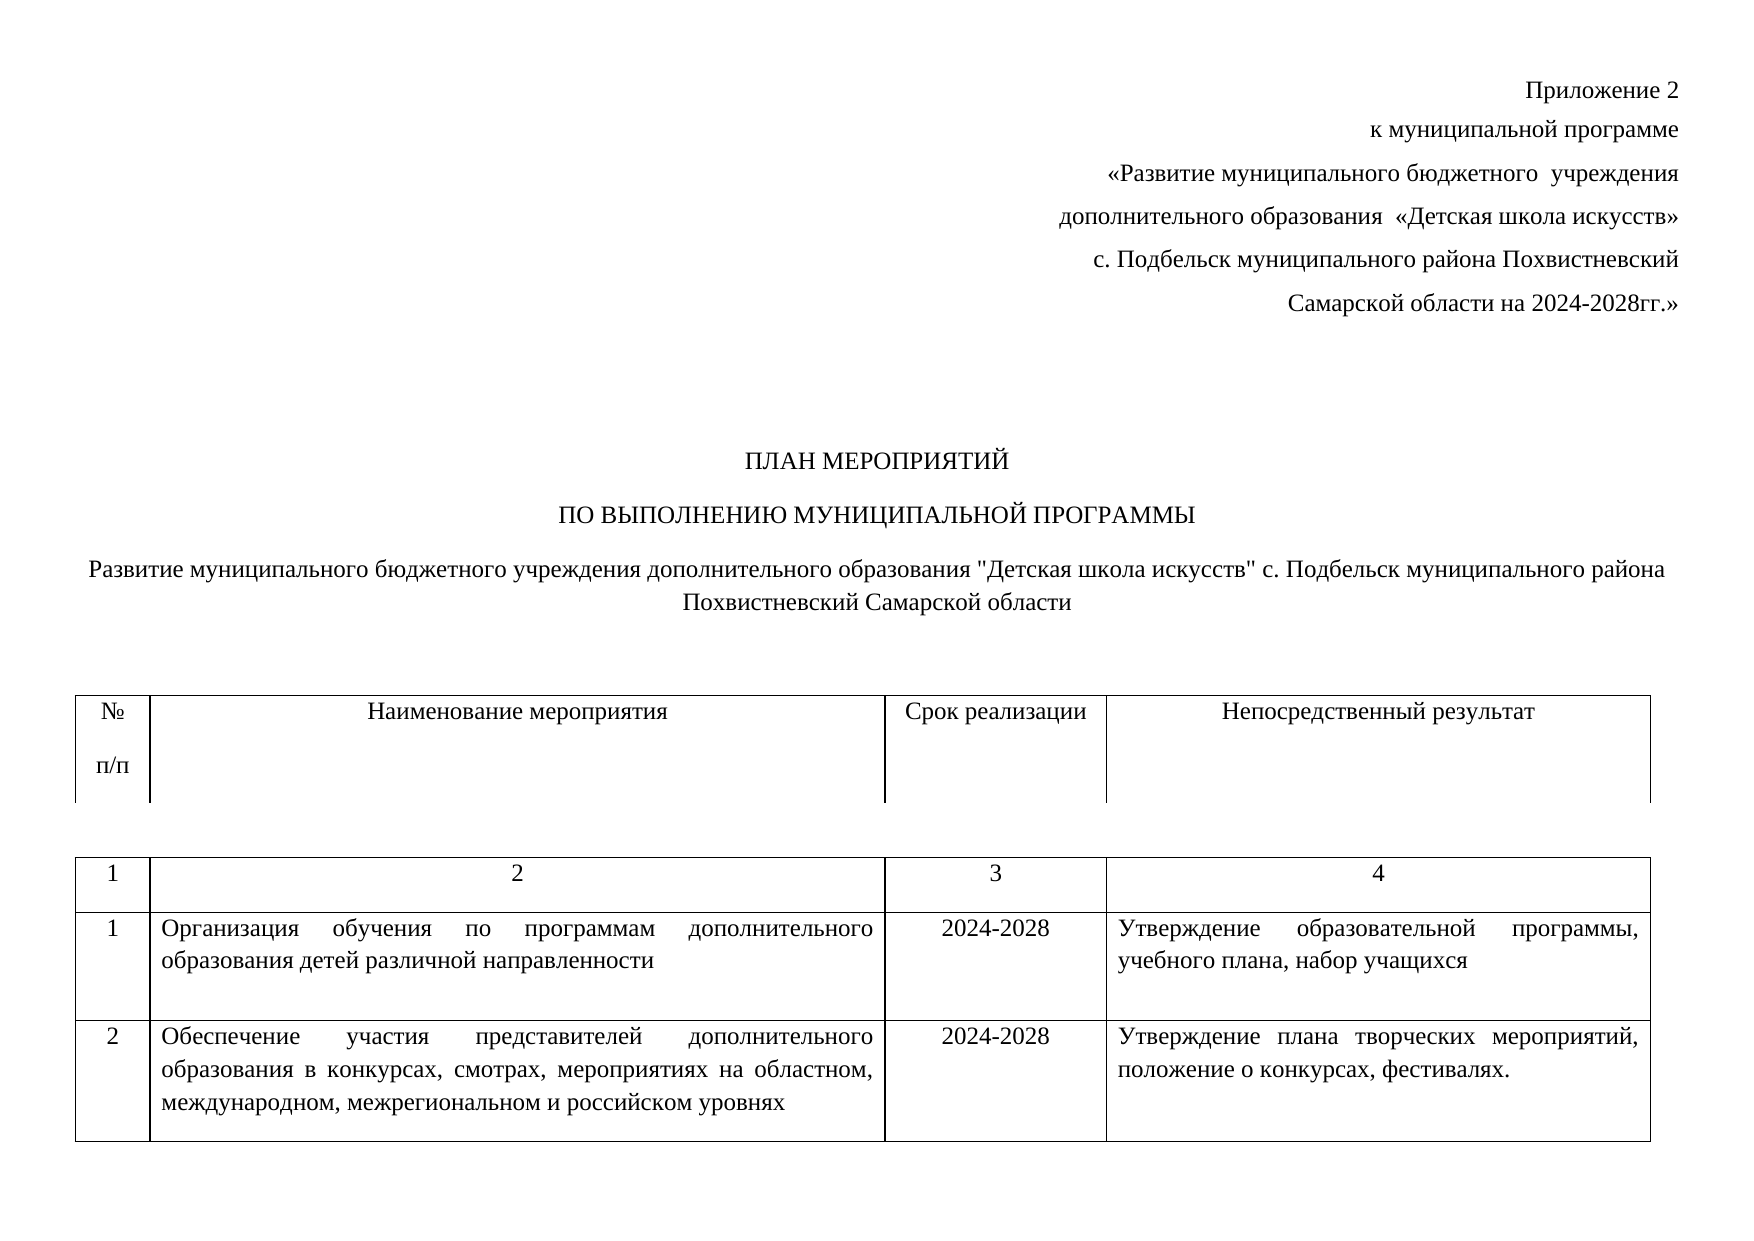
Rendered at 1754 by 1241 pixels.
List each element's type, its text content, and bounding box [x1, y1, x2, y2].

text Самарской области на 2024-2028гг.» [75, 288, 1679, 317]
text Развитие муниципального бюджетного учреждения дополнительного образования "Детская школа искусств" с. Подбельск муниципального района Похвистневский Самарской области [75, 554, 1679, 616]
table_cell Обеспечение участия представителей дополнительного образования в конкурсах, смотрах, мероприятиях на областном, международном, межрегиональном и российском уровнях [151, 1021, 884, 1141]
table_header 3 [886, 858, 1106, 912]
text ПЛАН МЕРОПРИЯТИЙ [75, 446, 1679, 475]
text дополнительного образования «Детская школа искусств» [75, 201, 1679, 230]
table_header 2 [151, 858, 884, 912]
text ПО ВЫПОЛНЕНИЮ МУНИЦИПАЛЬНОЙ ПРОГРАММЫ [75, 500, 1679, 529]
table_cell 2024-2028 [886, 1021, 1106, 1141]
table_cell 2024-2028 [886, 913, 1106, 1020]
table_header № п/п [76, 696, 149, 803]
text «Развитие муниципального бюджетного учреждения [75, 158, 1679, 186]
table_cell Утверждение плана творческих мероприятий, положение о конкурсах, фестивалях. [1107, 1021, 1650, 1141]
table_cell Организация обучения по программам дополнительного образования детей различной направленности [151, 913, 884, 1020]
table_cell Утверждение образовательной программы, учебного плана, набор учащихся [1107, 913, 1650, 1020]
table_header 1 [76, 858, 149, 912]
table_header 4 [1107, 858, 1650, 912]
table_header Наименование мероприятия [151, 696, 884, 803]
table_header Срок реализации [886, 696, 1106, 803]
table_cell 2 [76, 1021, 149, 1141]
text Приложение 2 [75, 75, 1679, 104]
table_cell 1 [76, 913, 149, 1020]
table_header Непосредственный результат [1107, 696, 1650, 803]
text с. Подбельск муниципального района Похвистневский [75, 244, 1679, 273]
text к муниципальной программе [1034, 114, 1679, 143]
